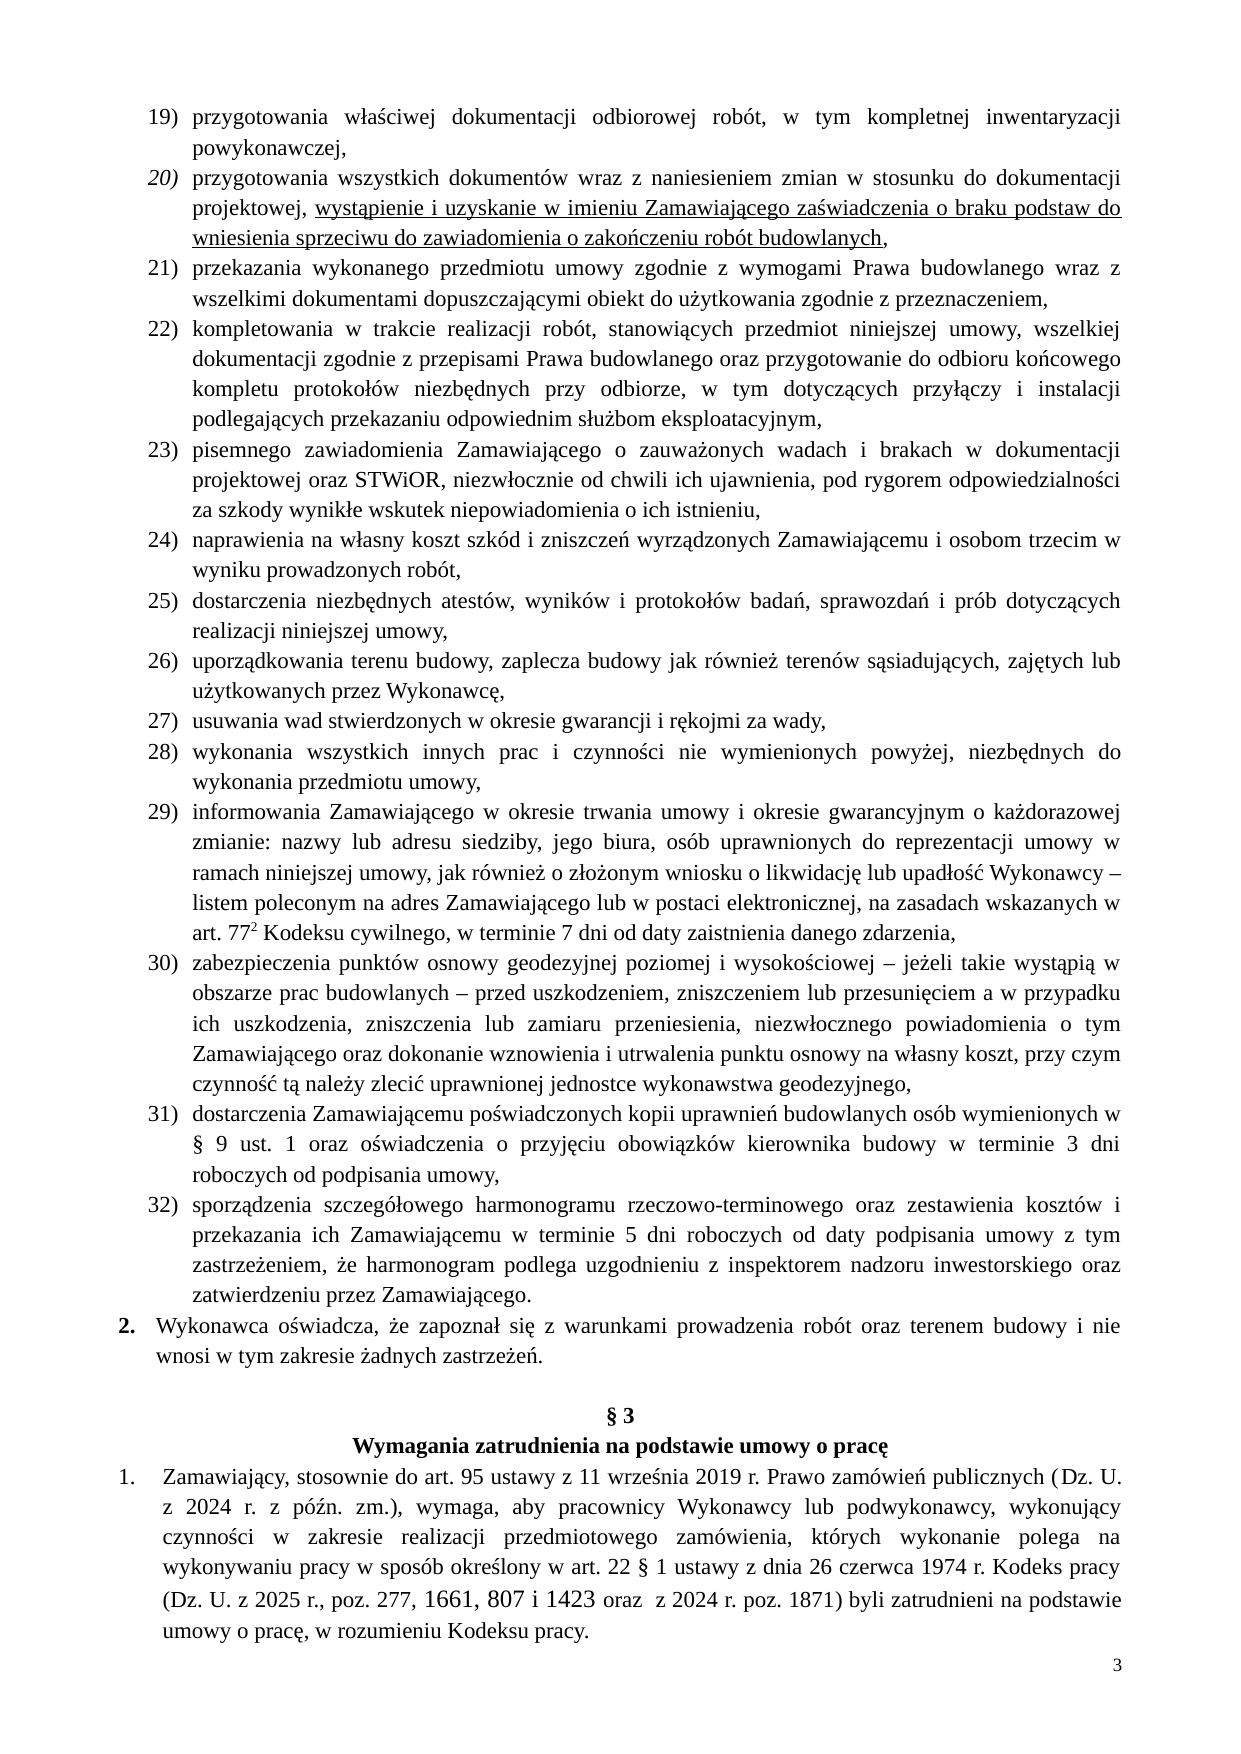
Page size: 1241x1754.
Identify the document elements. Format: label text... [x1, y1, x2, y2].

list Zamawiający, stosownie do art. 95 ustawy z 11 września 2019 r. Prawo zamówień publicznych (Dz. U. z 2024 r. z późn. zm.), wymaga, aby pracownicy Wykonawcy lub podwykonawcy, wykonujący czynności w zakresie realizacji przedmiotowego zamówienia, których wykonanie polega na wykonywaniu pracy w sposób określony w art. 22 § 1 ustawy z dnia 26 czerwca 1974 r. Kodeks pracy (Dz. U. z 2025 r., poz. 277, 1661, 807 i 1423 oraz z 2024 r. poz. 1871) byli zatrudnieni na podstawie umowy o pracę, w rozumieniu Kodeksu pracy. [118, 1463, 1122, 1643]
list uporządkowania terenu budowy, zaplecza budowy jak również terenów sąsiadujących, zajętych lub użytkowanych przez Wykonawcę, [148, 647, 1122, 704]
list kompletowania w trakcie realizacji robót, stanowiących przedmiot niniejszej umowy, wszelkiej dokumentacji zgodnie z przepisami Prawa budowlanego oraz przygotowanie do odbioru końcowego kompletu protokołów niezbędnych przy odbiorze, w tym dotyczących przyłączy i instalacji podlegających przekazaniu odpowiednim służbom eksploatacyjnym, [148, 315, 1122, 432]
list sporządzenia szczegółowego harmonogramu rzeczowo-terminowego oraz zestawienia kosztów i przekazania ich Zamawiającemu w terminie 5 dni roboczych od daty podpisania umowy z tym zastrzeżeniem, że harmonogram podlega uzgodnieniu z inspektorem nadzoru inwestorskiego oraz zatwierdzeniu przez Zamawiającego. [148, 1191, 1122, 1308]
list Wykonawca oświadcza, że zapoznał się z warunkami prowadzenia robót oraz terenem budowy i nie wnosi w tym zakresie żadnych zastrzeżeń. [118, 1312, 1122, 1368]
text Wymagania zatrudnienia na podstawie umowy o pracę [118, 1433, 1122, 1459]
list zabezpieczenia punktów osnowy geodezyjnej poziomej i wysokościowej – jeżeli takie wystąpią w obszarze prac budowlanych – przed uszkodzeniem, zniszczeniem lub przesunięciem a w przypadku ich uszkodzenia, zniszczenia lub zamiaru przeniesienia, niezwłocznego powiadomienia o tym Zamawiającego oraz dokonanie wznowienia i utrwalenia punktu osnowy na własny koszt, przy czym czynność tą należy zlecić uprawnionej jednostce wykonawstwa geodezyjnego, [148, 949, 1122, 1096]
list przygotowania wszystkich dokumentów wraz z naniesieniem zmian w stosunku do dokumentacji projektowej, wystąpienie i uzyskanie w imieniu Zamawiającego zaświadczenia o braku podstaw do wniesienia sprzeciwu do zawiadomienia o zakończeniu robót budowlanych, [148, 164, 1122, 251]
list dostarczenia niezbędnych atestów, wyników i protokołów badań, sprawozdań i prób dotyczących realizacji niniejszej umowy, [148, 587, 1122, 643]
list usuwania wad stwierdzonych w okresie gwarancji i rękojmi za wady, [148, 708, 1122, 734]
list dostarczenia Zamawiającemu poświadczonych kopii uprawnień budowlanych osób wymienionych w § 9 ust. 1 oraz oświadczenia o przyjęciu obowiązków kierownika budowy w terminie 3 dni roboczych od podpisania umowy, [148, 1100, 1122, 1187]
list pisemnego zawiadomienia Zamawiającego o zauważonych wadach i brakach w dokumentacji projektowej oraz STWiOR, niezwłocznie od chwili ich ujawnienia, pod rygorem odpowiedzialności za szkody wynikłe wskutek niepowiadomienia o ich istnieniu, [148, 436, 1122, 522]
list naprawienia na własny koszt szkód i zniszczeń wyrządzonych Zamawiającemu i osobom trzecim w wyniku prowadzonych robót, [148, 526, 1122, 583]
list informowania Zamawiającego w okresie trwania umowy i okresie gwarancyjnym o każdorazowej zmianie: nazwy lub adresu siedziby, jego biura, osób uprawnionych do reprezentacji umowy w ramach niniejszej umowy, jak również o złożonym wniosku o likwidację lub upadłość Wykonawcy – listem poleconym na adres Zamawiającego lub w postaci elektronicznej, na zasadach wskazanych w art. 772 Kodeksu cywilnego, w terminie 7 dni od daty zaistnienia danego zdarzenia, [148, 798, 1122, 945]
list przygotowania właściwej dokumentacji odbiorowej robót, w tym kompletnej inwentaryzacji powykonawczej, [148, 103, 1122, 160]
list przekazania wykonanego przedmiotu umowy zgodnie z wymogami Prawa budowlanego wraz z wszelkimi dokumentami dopuszczającymi obiekt do użytkowania zgodnie z przeznaczeniem, [148, 254, 1122, 311]
list wykonania wszystkich innych prac i czynności nie wymienionych powyżej, niezbędnych do wykonania przedmiotu umowy, [148, 738, 1122, 794]
text 3 [118, 1402, 1122, 1429]
